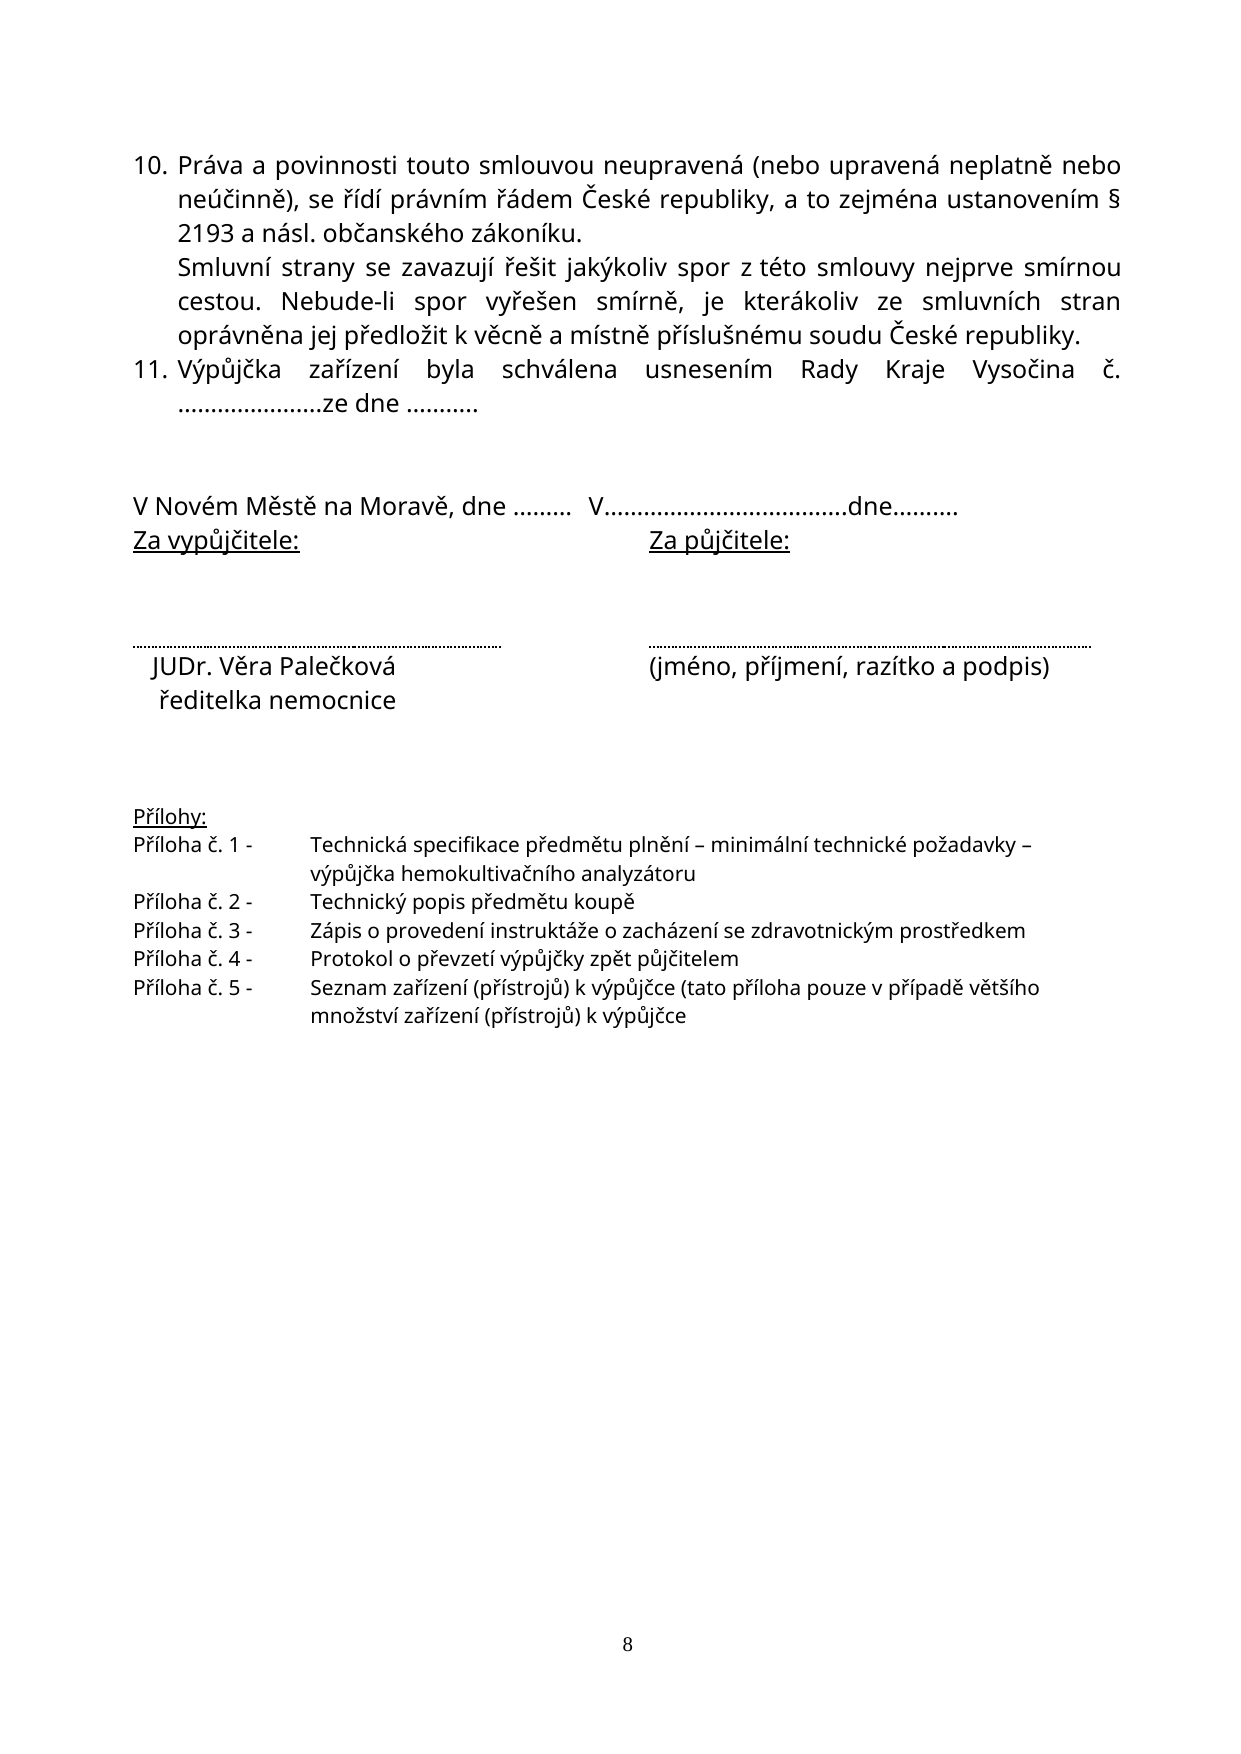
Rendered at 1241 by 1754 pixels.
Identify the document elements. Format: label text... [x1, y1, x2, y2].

text Příloha č. 2 - Technický popis předmětu koupě [133, 887, 1122, 916]
text Přílohy: [133, 802, 1122, 830]
text V Novém Městě na Moravě, dne ……… V……………………………….dne………. [133, 488, 1122, 522]
text Příloha č. 1 - Technická specifikace předmětu plnění – minimální technické požadavky – výpůjčka hemokultivačního analyzátoru [133, 830, 1122, 887]
text Smluvní strany se zavazují řešit jakýkoliv spor z této smlouvy nejprve smírnou cestou. Nebude-li spor vyřešen smírně, je kterákoliv ze smluvních stran oprávněna jej předložit k věcně a místně příslušnému soudu České republiky. [177, 250, 1122, 352]
text Za vypůjčitele: Za půjčitele: [133, 522, 1122, 556]
text JUDr. Věra Palečková (jméno, příjmení, razítko a podpis) [133, 648, 1122, 683]
text Příloha č. 5 - Seznam zařízení (přístrojů) k výpůjčce (tato příloha pouze v případě většího množství zařízení (přístrojů) k výpůjčce [133, 973, 1122, 1029]
text Příloha č. 3 - Zápis o provedení instruktáže o zacházení se zdravotnickým prostředkem [133, 916, 1122, 944]
list Práva a povinnosti touto smlouvou neupravená (nebo upravená neplatně nebo neúčinně), se řídí právním řádem České republiky, a to zejména ustanovením § 2193 a násl. občanského zákoníku. [133, 148, 1122, 250]
text ředitelka nemocnice [133, 683, 1122, 717]
list Výpůjčka zařízení byla schválena usnesením Rady Kraje Vysočina č.………………….ze dne ……….. [133, 352, 1122, 420]
text Příloha č. 4 - Protokol o převzetí výpůjčky zpět půjčitelem [133, 944, 1122, 973]
